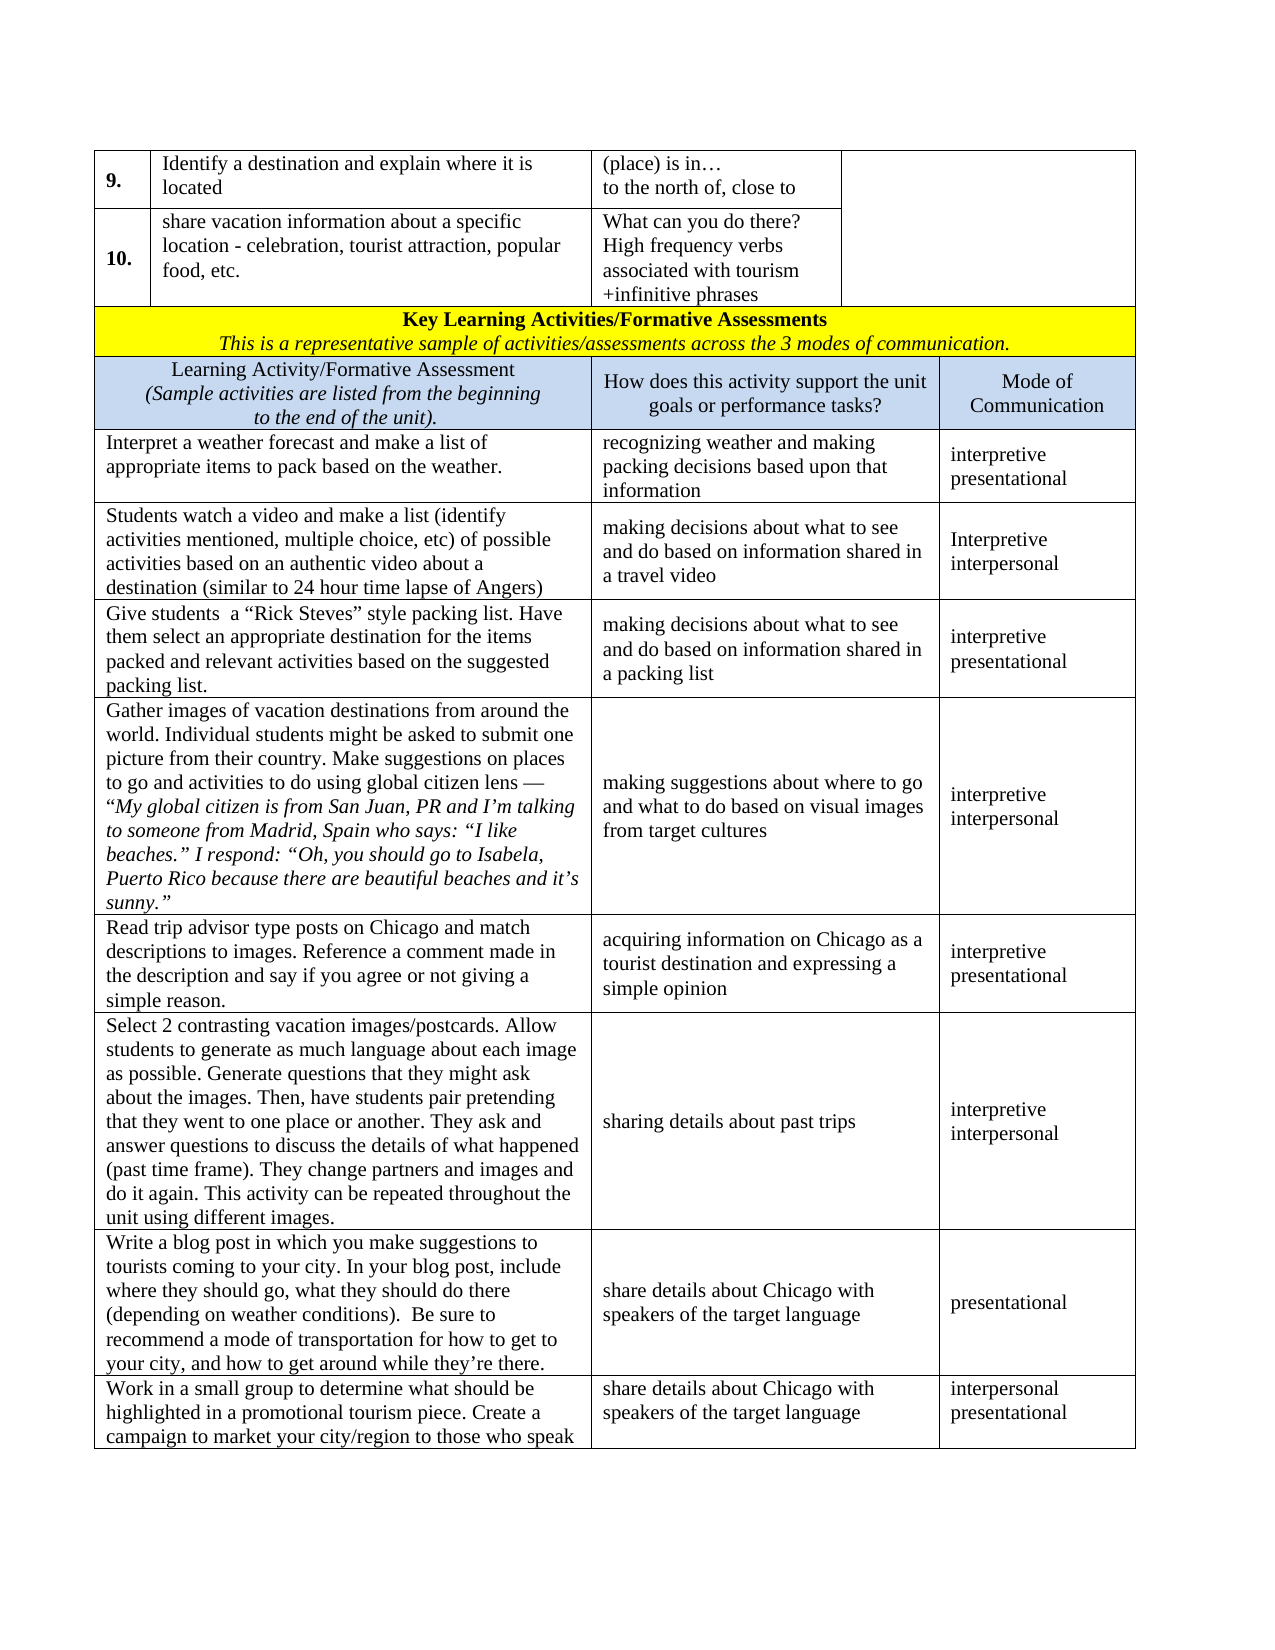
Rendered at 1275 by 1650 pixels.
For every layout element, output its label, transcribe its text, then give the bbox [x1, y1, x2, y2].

table_cell Mode of Communication [940, 357, 1135, 429]
table_cell interpretive interpersonal [940, 1013, 1135, 1229]
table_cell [940, 1376, 1135, 1448]
table_cell Select 2 contrasting vacation images/postcards. Allow students to generate as much language about each image as possible. Generate questions that they might ask about the images. Then, have students pair pretending that they went to one place or another. They ask and answer questions to discuss the details of what happened (past time frame). They change partners and images and do it again. This activity can be repeated throughout the unit using different images. [95, 1013, 591, 1229]
table_cell making decisions about what to see and do based on information shared in a packing list [592, 600, 939, 697]
table_cell acquiring information on Chicago as a tourist destination and expressing a simple opinion [592, 915, 939, 1012]
table_cell Learning Activity/Formative Assessment (Sample activities are listed from the beginning to the end of the unit). [95, 357, 591, 429]
table_cell share details about Chicago with speakers of the target language [592, 1230, 939, 1374]
table_cell making suggestions about where to go and what to do based on visual images from target cultures [592, 698, 939, 914]
table_cell interpretive presentational [940, 915, 1135, 1012]
table_cell [95, 151, 150, 208]
table_cell Read trip advisor type posts on Chicago and match descriptions to images. Reference a comment made in the description and say if you agree or not giving a simple reason. [95, 915, 591, 1012]
table_cell Gather images of vacation destinations from around the world. Individual students might be asked to submit one picture from their country. Make suggestions on places to go and activities to do using global citizen lens — “My global citizen is from San Juan, PR and I’m talking to someone from Madrid, Spain who says: “I like beaches.” I respond: “Oh, you should go to Isabela, Puerto Rico because there are beautiful beaches and it’s sunny.” [95, 698, 591, 914]
table_cell Interpret a weather forecast and make a list of appropriate items to pack based on the weather. [95, 430, 591, 502]
table_cell (place) is in… to the north of, close to [592, 151, 841, 208]
table_cell interpretive presentational [940, 430, 1135, 502]
table_cell presentational [940, 1230, 1135, 1374]
table_cell Key Learning Activities/Formative Assessments This is a representative sample of activities/assessments across the 3 modes of communication. [95, 307, 1135, 356]
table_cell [95, 1376, 591, 1448]
table_cell making decisions about what to see and do based on information shared in a travel video [592, 503, 939, 599]
table_cell Interpretive interpersonal [940, 503, 1135, 599]
table_cell Give students a “Rick Steves” style packing list. Have them select an appropriate destination for the items packed and relevant activities based on the suggested packing list. [95, 600, 591, 697]
table_cell share vacation information about a specific location - celebration, tourist attraction, popular food, etc. [151, 209, 591, 306]
table_cell Identify a destination and explain where it is located [151, 151, 591, 208]
table_cell interpretive interpersonal [940, 698, 1135, 914]
table_cell How does this activity support the unit goals or performance tasks? [592, 357, 939, 429]
table_cell sharing details about past trips [592, 1013, 939, 1229]
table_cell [592, 1376, 939, 1448]
table_cell Students watch a video and make a list (identify activities mentioned, multiple choice, etc) of possible activities based on an authentic video about a destination (similar to 24 hour time lapse of Angers) [95, 503, 591, 599]
table_cell recognizing weather and making packing decisions based upon that information [592, 430, 939, 502]
table_cell Write a blog post in which you make suggestions to tourists coming to your city. In your blog post, include where they should go, what they should do there (depending on weather conditions). Be sure to recommend a mode of transportation for how to get to your city, and how to get around while they’re there. [95, 1230, 591, 1374]
table_cell interpretive presentational [940, 600, 1135, 697]
table_cell [95, 209, 150, 306]
table_cell [842, 151, 1135, 306]
table_cell What can you do there? High frequency verbs associated with tourism +infinitive phrases [592, 209, 841, 306]
